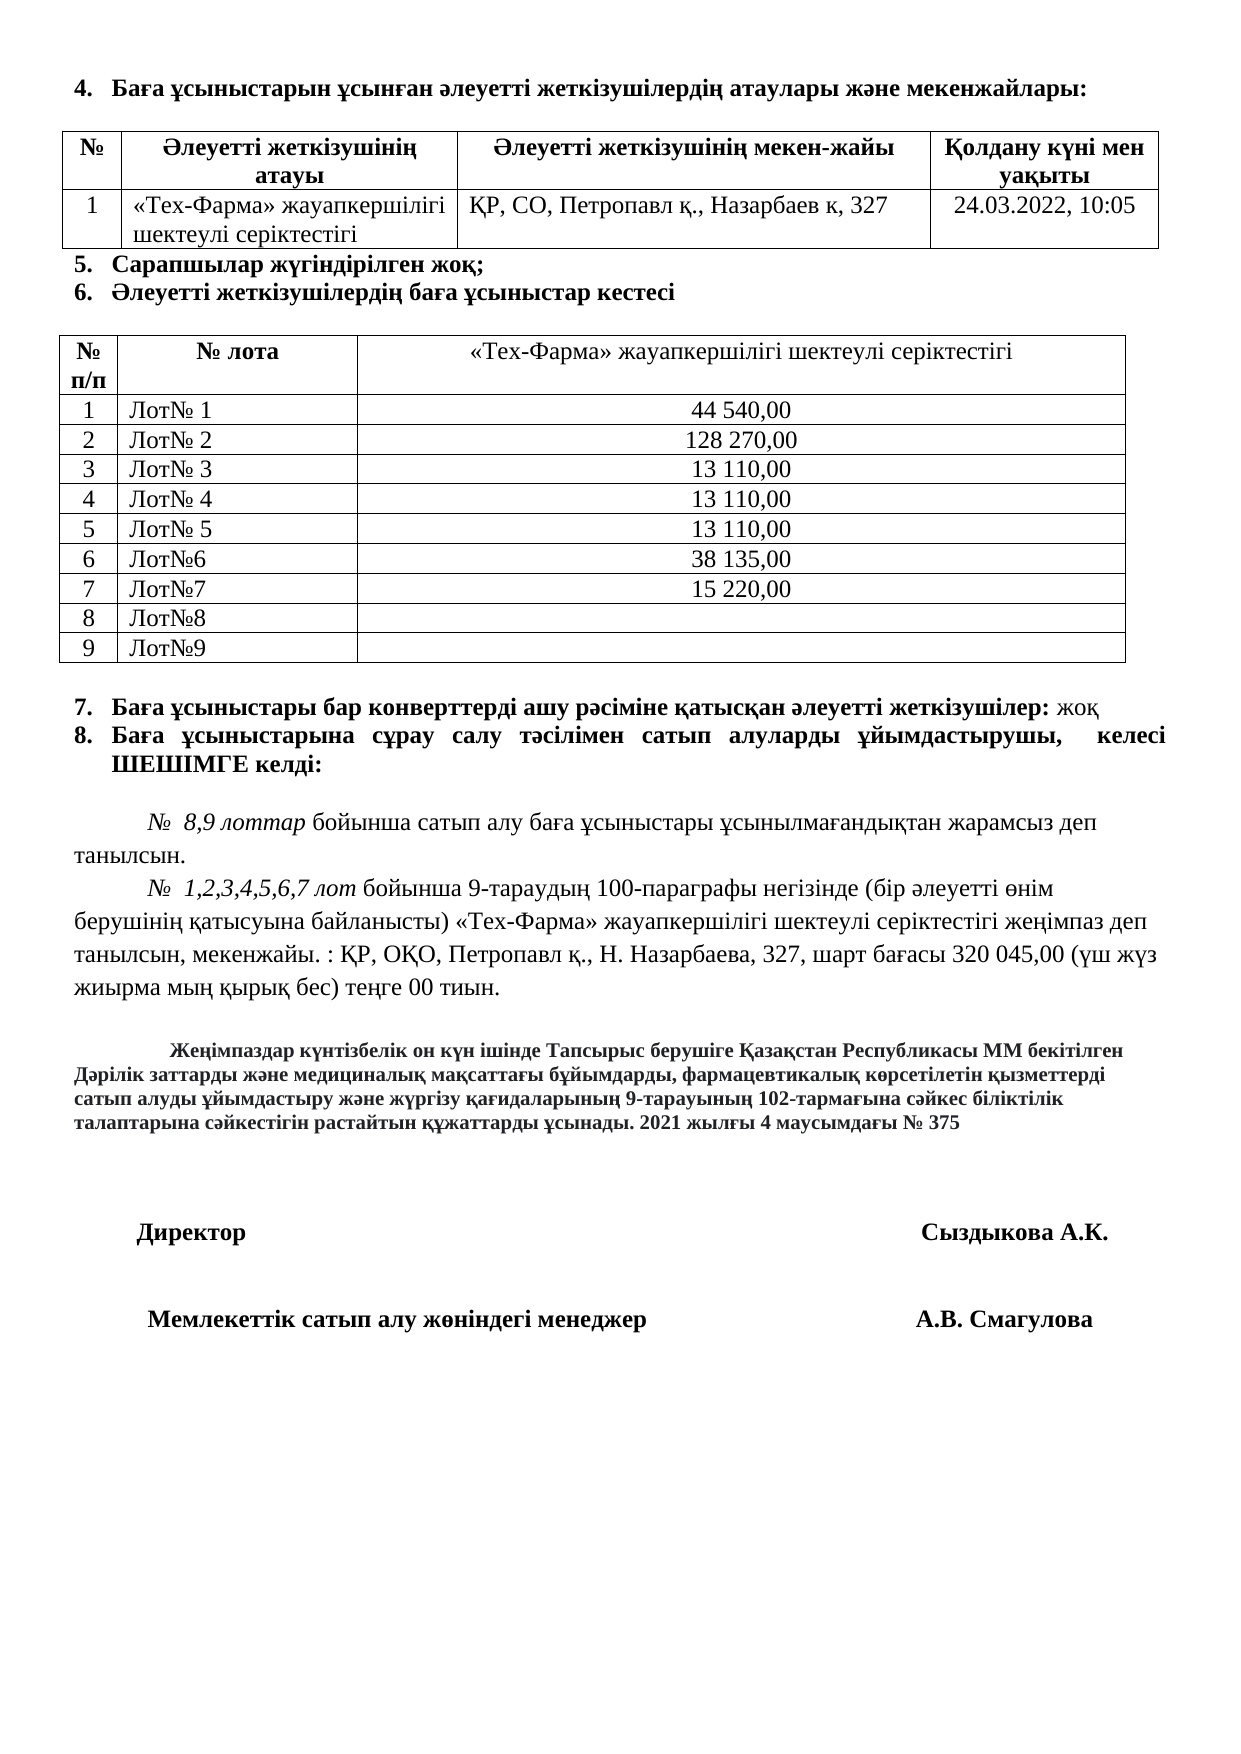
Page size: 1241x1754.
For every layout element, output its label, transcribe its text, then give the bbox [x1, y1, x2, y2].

table_cell 8 [60, 604, 117, 632]
table_cell 13 110,00 [358, 455, 1125, 483]
table_header № п/п [60, 336, 117, 394]
table_cell Лот№ 4 [118, 484, 357, 513]
table_cell 128 270,00 [358, 425, 1125, 453]
table_cell 38 135,00 [358, 544, 1125, 573]
table_cell 9 [60, 633, 117, 662]
table_header Әлеуетті жеткізушінің мекен-жайы [458, 132, 930, 189]
table_cell 6 [60, 544, 117, 573]
table_cell 4 [60, 484, 117, 513]
table_cell Лот№ 1 [118, 395, 357, 424]
table_cell Лот№ 2 [118, 425, 357, 453]
table_cell [358, 633, 1125, 662]
list Баға ұсыныстары бар конверттерді ашу рәсіміне қатысқан әлеуетті жеткізушілер: жоқ [74, 692, 1167, 721]
table_cell 5 [60, 514, 117, 543]
table_cell [358, 604, 1125, 632]
table_cell 15 220,00 [358, 574, 1125, 602]
table_header № лота [118, 336, 357, 394]
table_cell 13 110,00 [358, 484, 1125, 513]
table_cell Лот№9 [118, 633, 357, 662]
table_cell 7 [60, 574, 117, 602]
text Директор Сыздыкова А.К. [74, 1217, 1167, 1246]
table_cell 1 [60, 395, 117, 424]
list Мемлекеттік сатып алу жөніндегі менеджер А.В. Смагулова [74, 1304, 1167, 1332]
table_header № [63, 132, 121, 189]
table_cell 13 110,00 [358, 514, 1125, 543]
table_header «Тех-Фарма» жауапкершілігі шектеулі серіктестігі [358, 336, 1125, 394]
text № 8,9 лоттар бойынша сатып алу баға ұсыныстары ұсынылмағандықтан жарамсыз деп танылсын. [74, 807, 1167, 869]
table_cell Лот№ 5 [118, 514, 357, 543]
table_cell 24.03.2022, 10:05 [931, 190, 1158, 248]
table_cell Лот№7 [118, 574, 357, 602]
table_header Әлеуетті жеткізушінің атауы [122, 132, 457, 189]
table_cell 3 [60, 455, 117, 483]
list Баға ұсыныстарына сұрау салу тәсілімен сатып алуларды ұйымдастырушы, келесі ШЕШІМГЕ келді: [74, 721, 1167, 778]
table_cell ҚР, СО, Петропавл қ., Назарбаев к, 327 [458, 190, 930, 248]
table_cell 1 [63, 190, 121, 248]
text Жеңімпаздар күнтізбелік он күн ішінде Тапсырыс берушіге Қазақстан Республикасы ММ бекітілген Дәрілік заттарды және медициналық мақсаттағы бұйымдарды, фармацевтикалық көрсетілетін қызметтерді сатып алуды ұйымдастыру және жүргізу қағидаларының 9-тарауының 102-тармағына сәйкес біліктілік талаптарына сәйкестігін растайтын құжаттарды ұсынады. 2021 жылғы 4 маусымдағы № 375 [74, 1038, 1167, 1134]
table_cell Лот№6 [118, 544, 357, 573]
list Сарапшылар жүгіндірілген жоқ; [74, 249, 1167, 277]
table_cell 2 [60, 425, 117, 453]
table_cell 44 540,00 [358, 395, 1125, 424]
table_cell «Тех-Фарма» жауапкершілігі шектеулі серіктестігі [122, 190, 457, 248]
table_cell Лот№ 3 [118, 455, 357, 483]
list Әлеуетті жеткізушілердің баға ұсыныстар кестесі [74, 277, 1167, 306]
table_header Қолдану күні мен уақыты [931, 132, 1158, 189]
list Баға ұсыныстарын ұсынған әлеуетті жеткізушілердің атаулары және мекенжайлары: [74, 73, 1167, 102]
table_cell Лот№8 [118, 604, 357, 632]
text № 1,2,3,4,5,6,7 лот бойынша 9-тараудың 100-параграфы негізінде (бір әлеуетті өнім берушінің қатысуына байланысты) «Тех-Фарма» жауапкершілігі шектеулі серіктестігі жеңімпаз деп танылсын, мекенжайы. : ҚР, ОҚО, Петропавл қ., Н. Назарбаева, 327, шарт бағасы 320 045,00 (үш жүз жиырма мың қырық бес) теңге 00 тиын. [74, 873, 1167, 1001]
